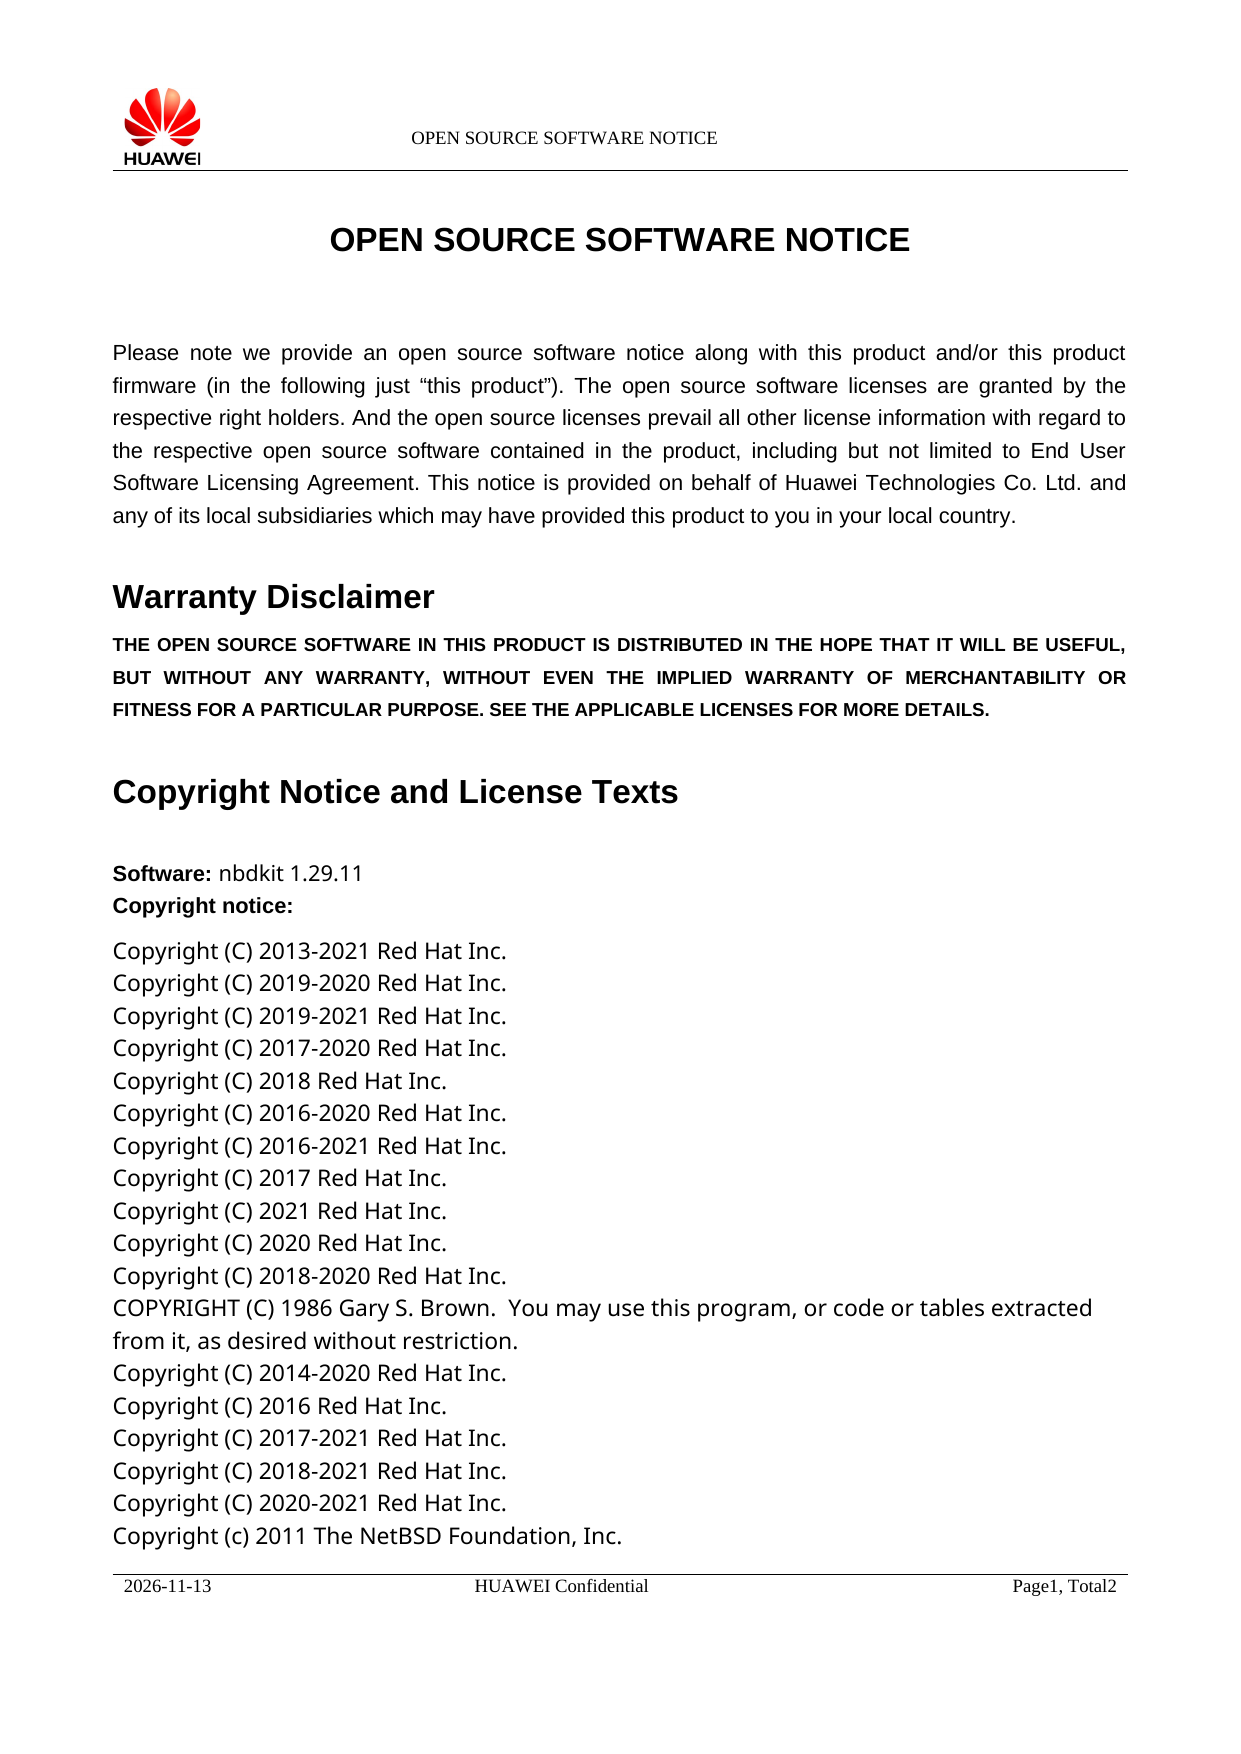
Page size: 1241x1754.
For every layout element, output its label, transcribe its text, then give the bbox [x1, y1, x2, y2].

text OPEN SOURCE SOFTWARE NOTICE [112, 206, 1128, 271]
text Copyright Notice and License Texts [112, 759, 1128, 824]
title Software: nbdkit 1.29.11 [112, 856, 1128, 889]
text Please note we provide an open source software notice along with this product and/or this product firmware (in the following just “this product”). The open source software licenses are granted by the respective right holders. And the open source licenses prevail all other license information with regard to the respective open source software contained in the product, including but not limited to End User Software Licensing Agreement. This notice is provided on behalf of Huawei Technologies Co. Ltd. and any of its local subsidiaries which may have provided this product to you in your local country. [112, 336, 1128, 531]
text The open source software in this product is distributed in the hope that it will be useful, but WITHOUT ANY WARRANTY, without even the implied warranty of MERCHANTABILITY or FITNESS FOR A PARTICULAR PURPOSE. See the applicable licenses for more details. [112, 629, 1128, 726]
picture [124, 88, 201, 165]
text Copyright notice: [112, 889, 1128, 921]
text Warranty Disclaimer [112, 564, 1128, 629]
